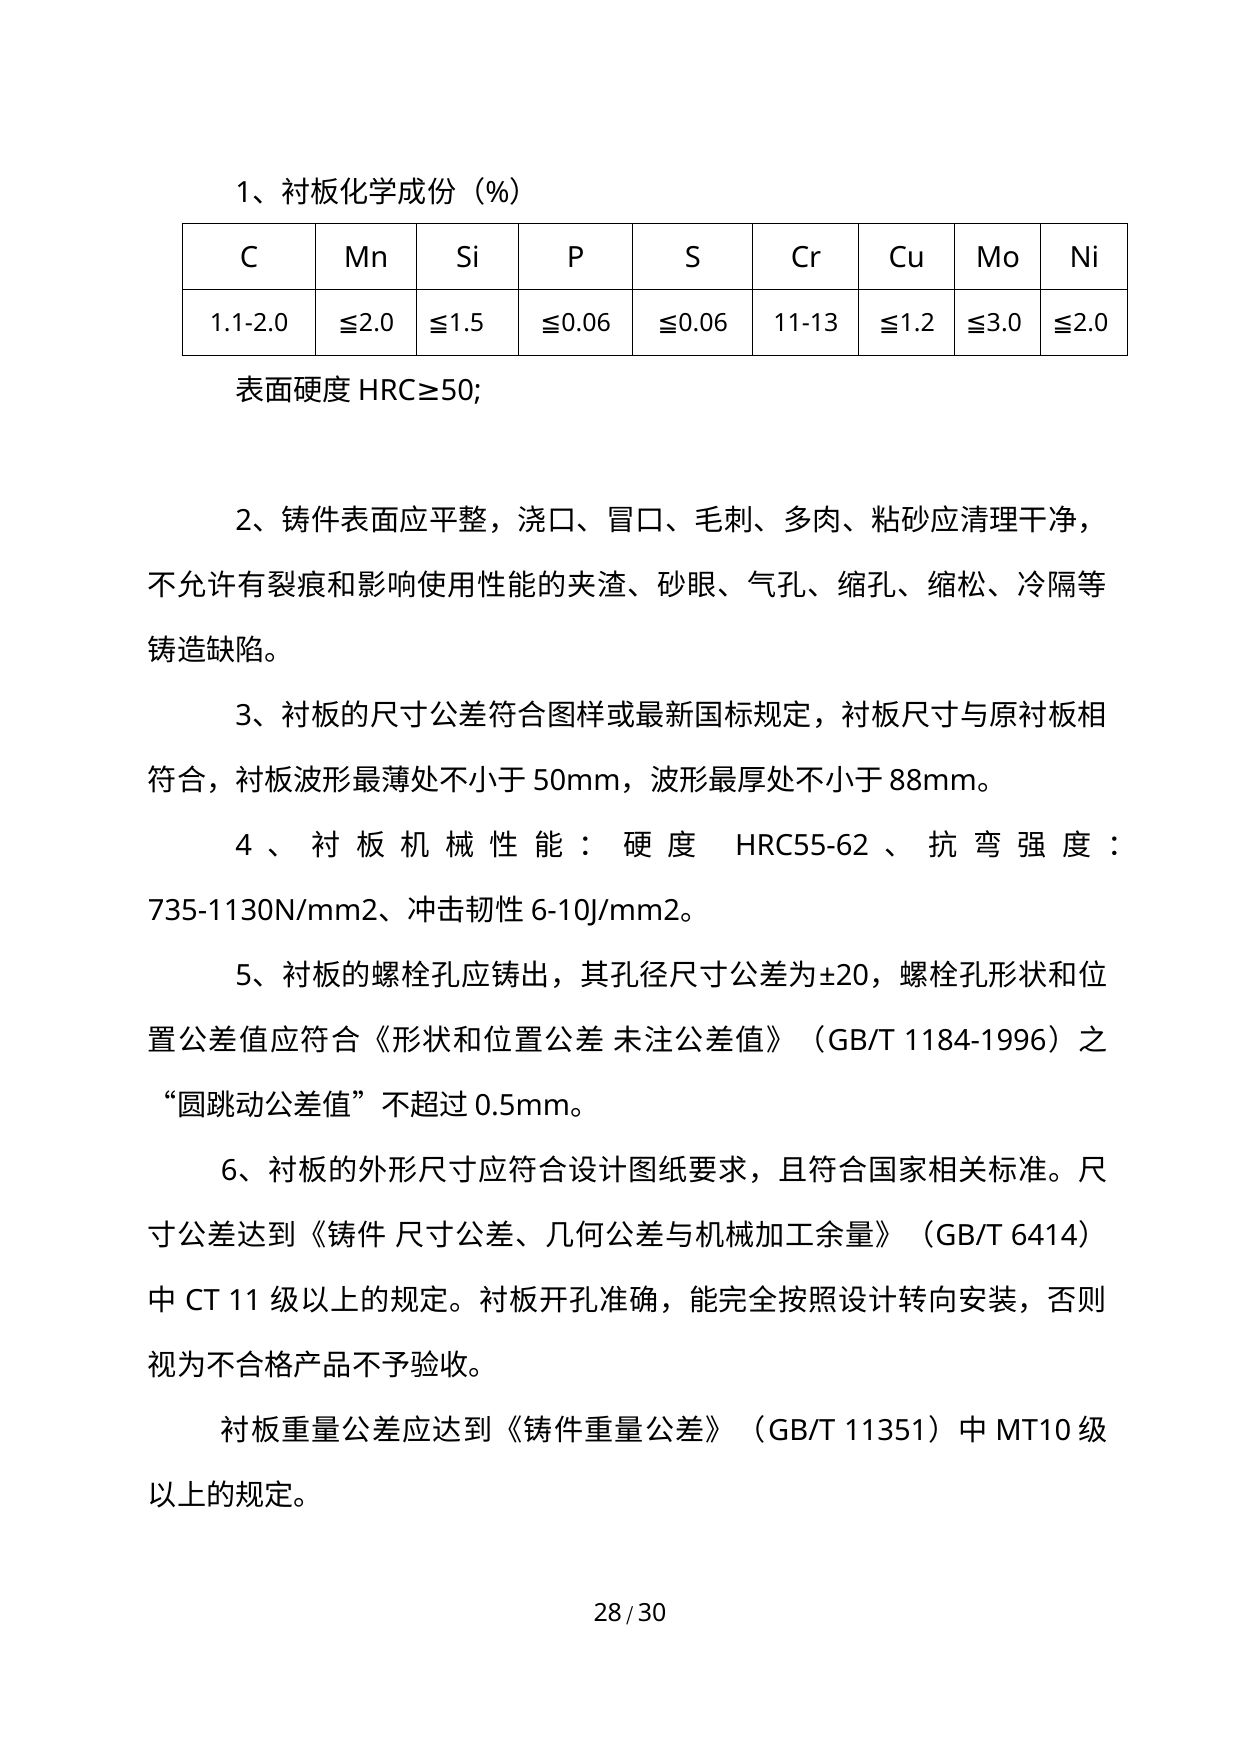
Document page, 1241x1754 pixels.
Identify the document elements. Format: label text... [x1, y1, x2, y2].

table_header Cu [859, 224, 954, 288]
text 6、衬板的外形尺寸应符合设计图纸要求，且符合国家相关标准。尺寸公差达到《铸件 尺寸公差、几何公差与机械加工余量》（GB/T 6414）中 CT 11 级以上的规定。衬板开孔准确，能完全按照设计转向安装，否则视为不合格产品不予验收。 [148, 1136, 1107, 1396]
table_header Mn [316, 224, 416, 288]
text 5、衬板的螺栓孔应铸出，其孔径尺寸公差为±20，螺栓孔形状和位置公差值应符合《形状和位置公差 未注公差值》（GB/T 1184-1996）之“圆跳动公差值”不超过0.5mm。 [148, 941, 1107, 1136]
text 衬板重量公差应达到《铸件重量公差》（GB/T 11351）中MT10级以上的规定。 [148, 1396, 1107, 1526]
table_cell ≦0.06 [633, 290, 752, 354]
text 表面硬度HRC≥50; [148, 356, 1107, 421]
text 3、衬板的尺寸公差符合图样或最新国标规定，衬板尺寸与原衬板相符合，衬板波形最薄处不小于50mm，波形最厚处不小于88mm。 [148, 681, 1107, 811]
table_header Cr [753, 224, 858, 288]
text 4、衬板机械性能：硬度 HRC55-62、抗弯强度：735-1130N/mm2、冲击韧性 6-10J/mm2。 [148, 811, 1107, 941]
table_cell ≦2.0 [1041, 290, 1127, 354]
text 1、衬板化学成份（%） [148, 157, 1107, 222]
table_cell 11-13 [753, 290, 858, 354]
table_cell ≦1.5 [417, 290, 518, 354]
table_cell ≦2.0 [316, 290, 416, 354]
table_header Mo [955, 224, 1040, 288]
table_header Si [417, 224, 518, 288]
table_header Ni [1041, 224, 1127, 288]
table_header P [519, 224, 632, 288]
table_cell ≦1.2 [859, 290, 954, 354]
text 2、铸件表面应平整，浇口、冒口、毛刺、多肉、粘砂应清理干净，不允许有裂痕和影响使用性能的夹渣、砂眼、气孔、缩孔、缩松、冷隔等铸造缺陷。 [148, 486, 1107, 681]
table_header S [633, 224, 752, 288]
table_cell ≦0.06 [519, 290, 632, 354]
table_cell 1.1-2.0 [183, 290, 315, 354]
table_cell ≦3.0 [955, 290, 1040, 354]
table_header C [183, 224, 315, 288]
